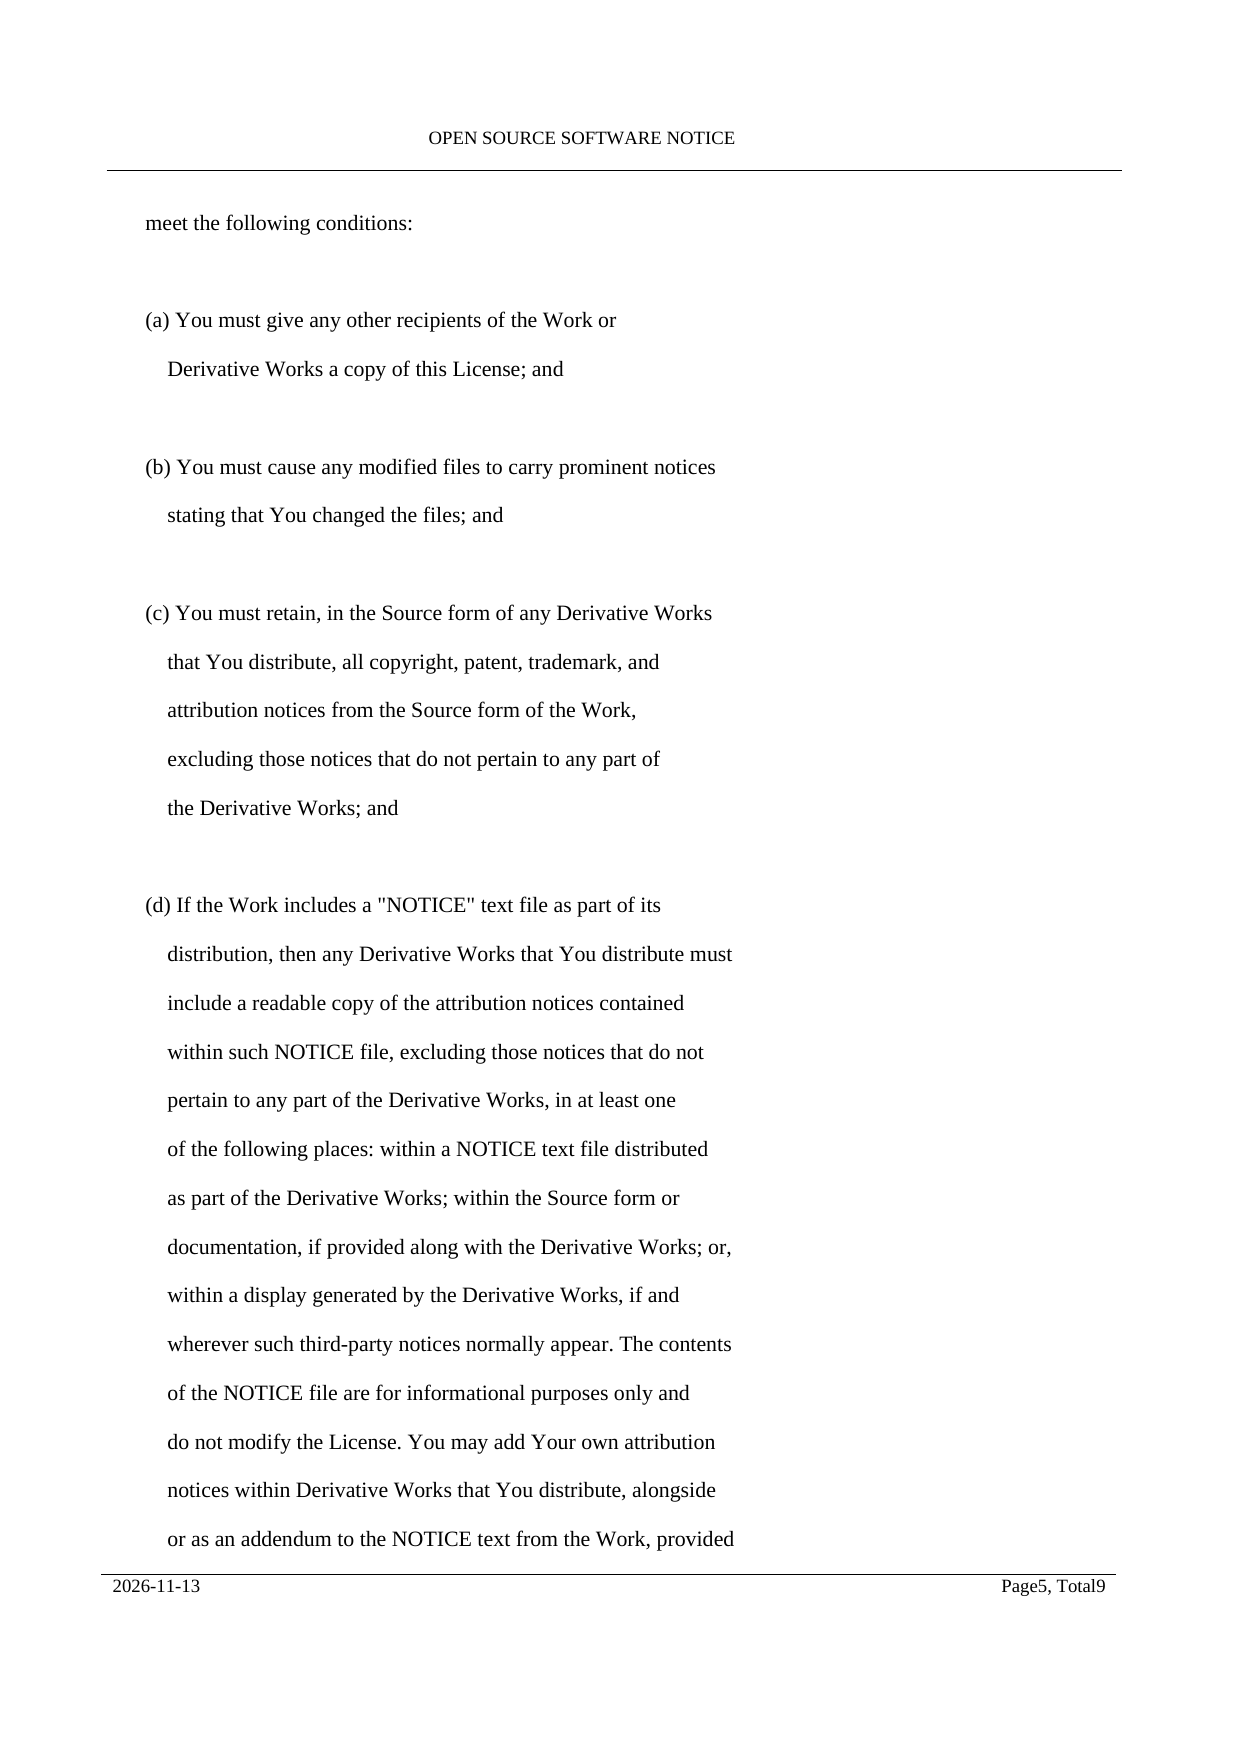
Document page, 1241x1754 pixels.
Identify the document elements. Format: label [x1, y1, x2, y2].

text [112, 206, 1128, 1555]
